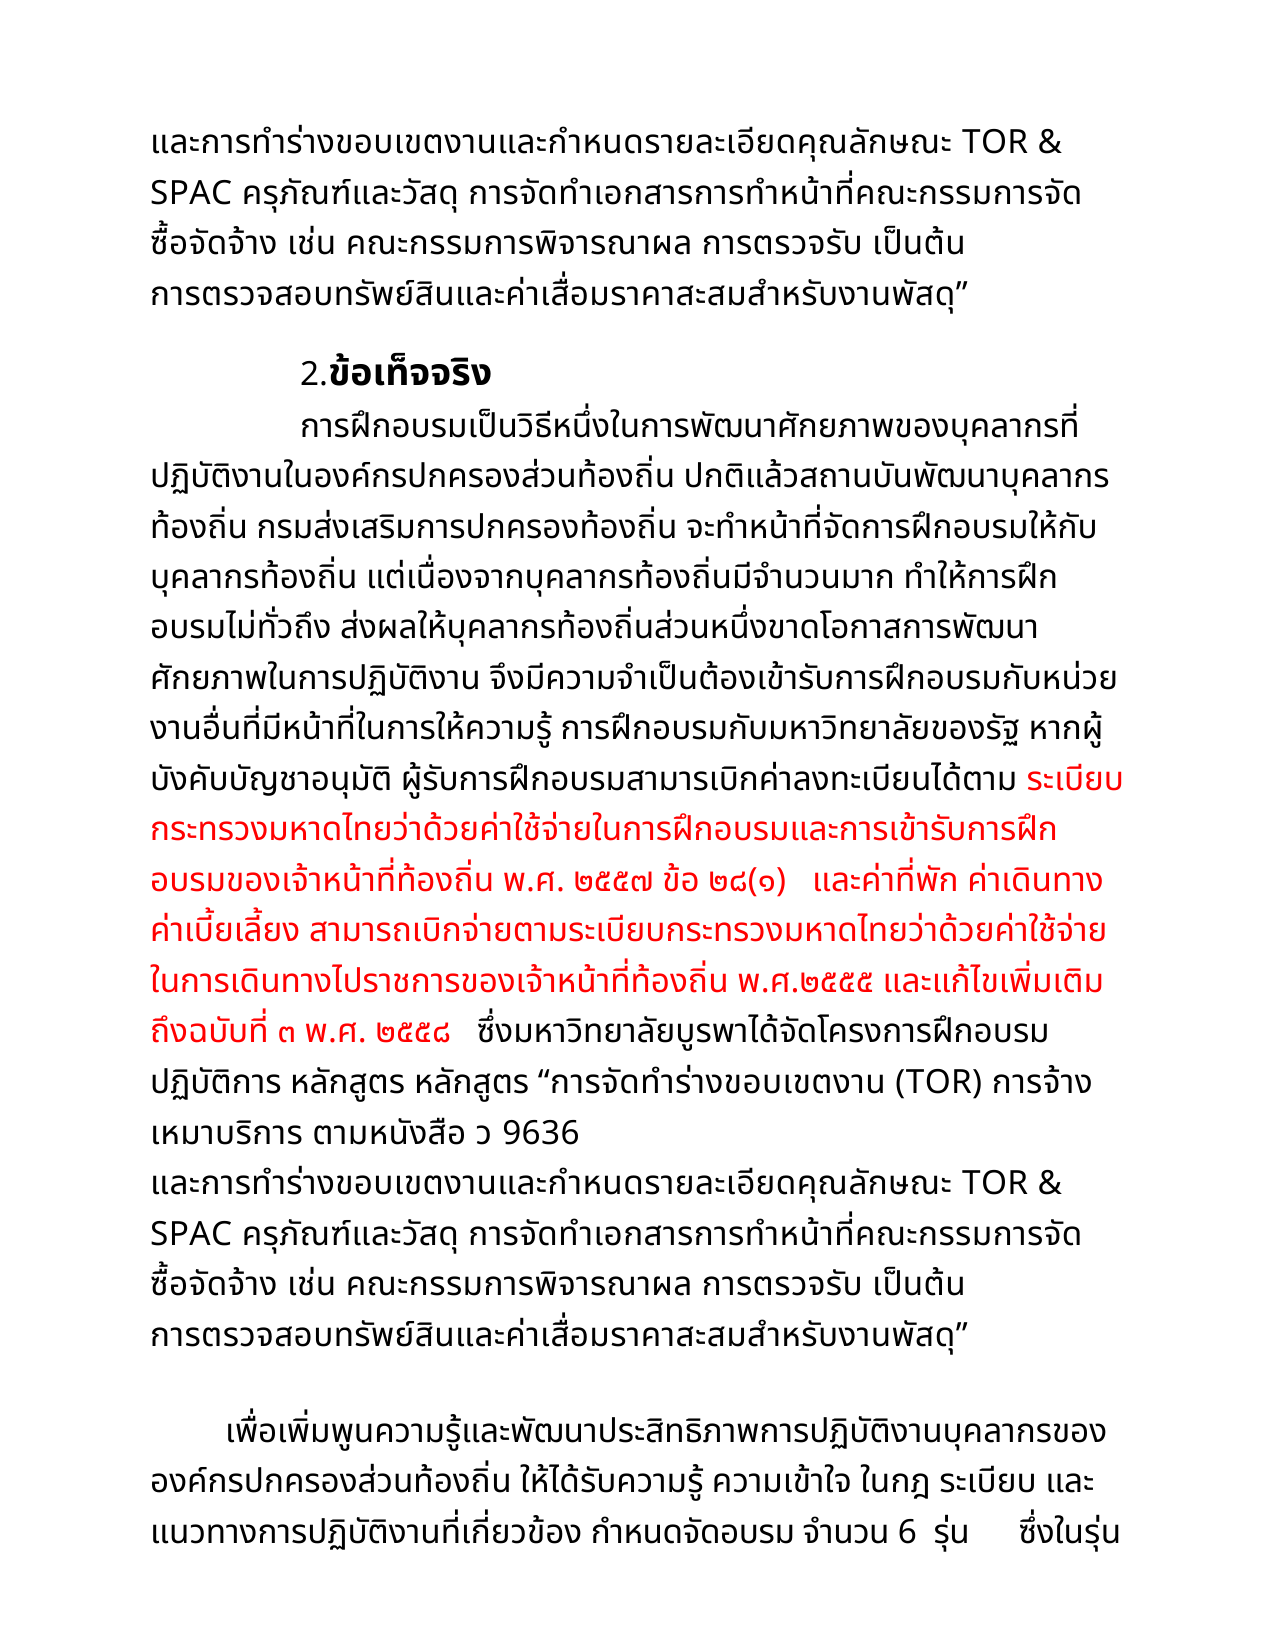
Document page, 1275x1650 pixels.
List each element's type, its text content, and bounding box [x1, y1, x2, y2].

text การฝึกอบรมเป็นวิธีหนึ่งในการพัฒนาศักยภาพของบุคลากรที่ปฏิบัติงานในองค์กรปกครองส่วนท้องถิ่น ปกติแล้วสถานบันพัฒนาบุคลากรท้องถิ่น กรมส่งเสริมการปกครองท้องถิ่น จะทำหน้าที่จัดการฝึกอบรมให้กับบุคลากรท้องถิ่น แต่เนื่องจากบุคลากรท้องถิ่นมีจำนวนมาก ทำให้การฝึกอบรมไม่ทั่วถึง ส่งผลให้บุคลากรท้องถิ่นส่วนหนึ่งขาดโอกาสการพัฒนาศักยภาพในการปฏิบัติงาน จึงมีความจำเป็นต้องเข้ารับการฝึกอบรมกับหน่วยงานอื่นที่มีหน้าที่ในการให้ความรู้ การฝึกอบรมกับมหาวิทยาลัยของรัฐ หากผู้บังคับบัญชาอนุมัติ ผู้รับการฝึกอบรมสามารเบิกค่าลงทะเบียนได้ตาม ระเบียบกระทรวงมหาดไทยว่าด้วยค่าใช้จ่ายในการฝึกอบรมและการเข้ารับการฝึกอบรมของเจ้าหน้าที่ท้องถิ่น พ.ศ. ๒๕๕๗ ข้อ ๒๘(๑) และค่าที่พัก ค่าเดินทาง ค่าเบี้ยเลี้ยง สามารถเบิกจ่ายตามระเบียบกระทรวงมหาดไทยว่าด้วยค่าใช้จ่ายในการเดินทางไปราชการของเจ้าหน้าที่ท้องถิ่น พ.ศ.๒๕๕๕ และแก้ไขเพิ่มเติมถึงฉบับที่ ๓ พ.ศ. ๒๕๕๘ ซึ่งมหาวิทยาลัยบูรพาได้จัดโครงการฝึกอบรมปฏิบัติการ หลักสูตร หลักสูตร “การจัดทำร่างขอบเขตงาน (TOR) การจ้างเหมาบริการ ตามหนังสือ ว 9636 [150, 402, 1125, 1159]
text และการทำร่างขอบเขตงานและกำหนดรายละเอียดคุณลักษณะ TOR & SPAC ครุภัณฑ์และวัสดุ การจัดทำเอกสารการทำหน้าที่คณะกรรมการจัดซื้อจัดจ้าง เช่น คณะกรรมการพิจารณาผล การตรวจรับ เป็นต้น การตรวจสอบทรัพย์สินและค่าเสื่อมราคาสะสมสำหรับงานพัสดุ” [150, 118, 1125, 320]
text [150, 1407, 1125, 1558]
text และการทำร่างขอบเขตงานและกำหนดรายละเอียดคุณลักษณะ TOR & SPAC ครุภัณฑ์และวัสดุ การจัดทำเอกสารการทำหน้าที่คณะกรรมการจัดซื้อจัดจ้าง เช่น คณะกรรมการพิจารณาผล การตรวจรับ เป็นต้น การตรวจสอบทรัพย์สินและค่าเสื่อมราคาสะสมสำหรับงานพัสดุ” [150, 1159, 1125, 1361]
text 2.ข้อเท็จจริง [150, 345, 1125, 402]
